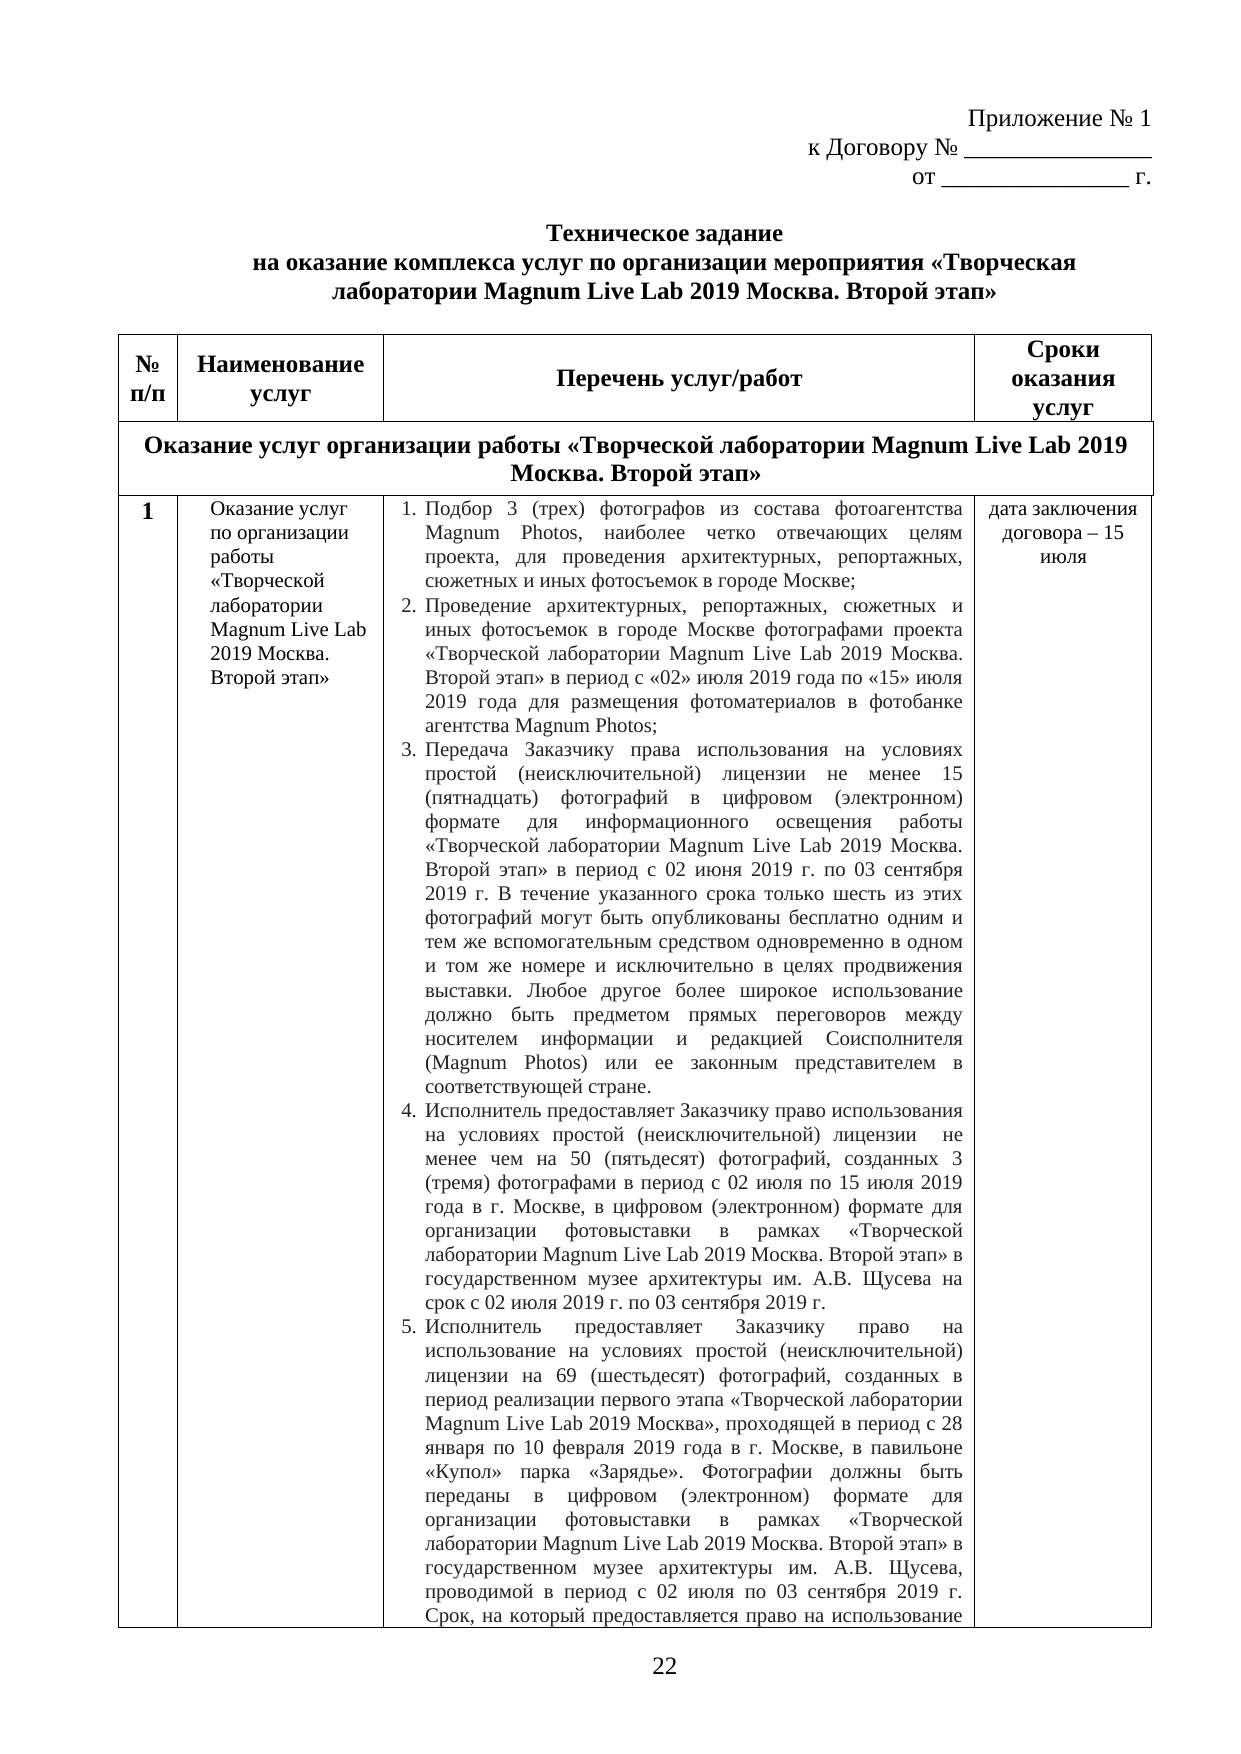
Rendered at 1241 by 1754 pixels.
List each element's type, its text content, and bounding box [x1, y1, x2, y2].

text к Договору № _______________ [177, 132, 1152, 161]
text Приложение № 1 [177, 103, 1152, 132]
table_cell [384, 496, 974, 1627]
text Техническое задание [177, 218, 1152, 247]
table_header Наименование услуг [178, 335, 383, 421]
table_cell 1 [119, 496, 177, 1627]
table_header № п/п [119, 335, 177, 421]
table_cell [178, 496, 383, 1627]
text от _______________ г. [177, 161, 1152, 190]
table_header Перечень услуг/работ [384, 335, 974, 421]
text на оказание комплекса услуг по организации мероприятия «Творческая лаборатории Magnum Live Lab 2019 Москва. Второй этап» [177, 247, 1152, 305]
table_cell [975, 496, 1151, 1627]
table_cell Оказание услуг организации работы «Творческой лаборатории Magnum Live Lab 2019 Москва. Второй этап» [119, 422, 1153, 495]
table_header Сроки оказания услуг [975, 335, 1151, 421]
